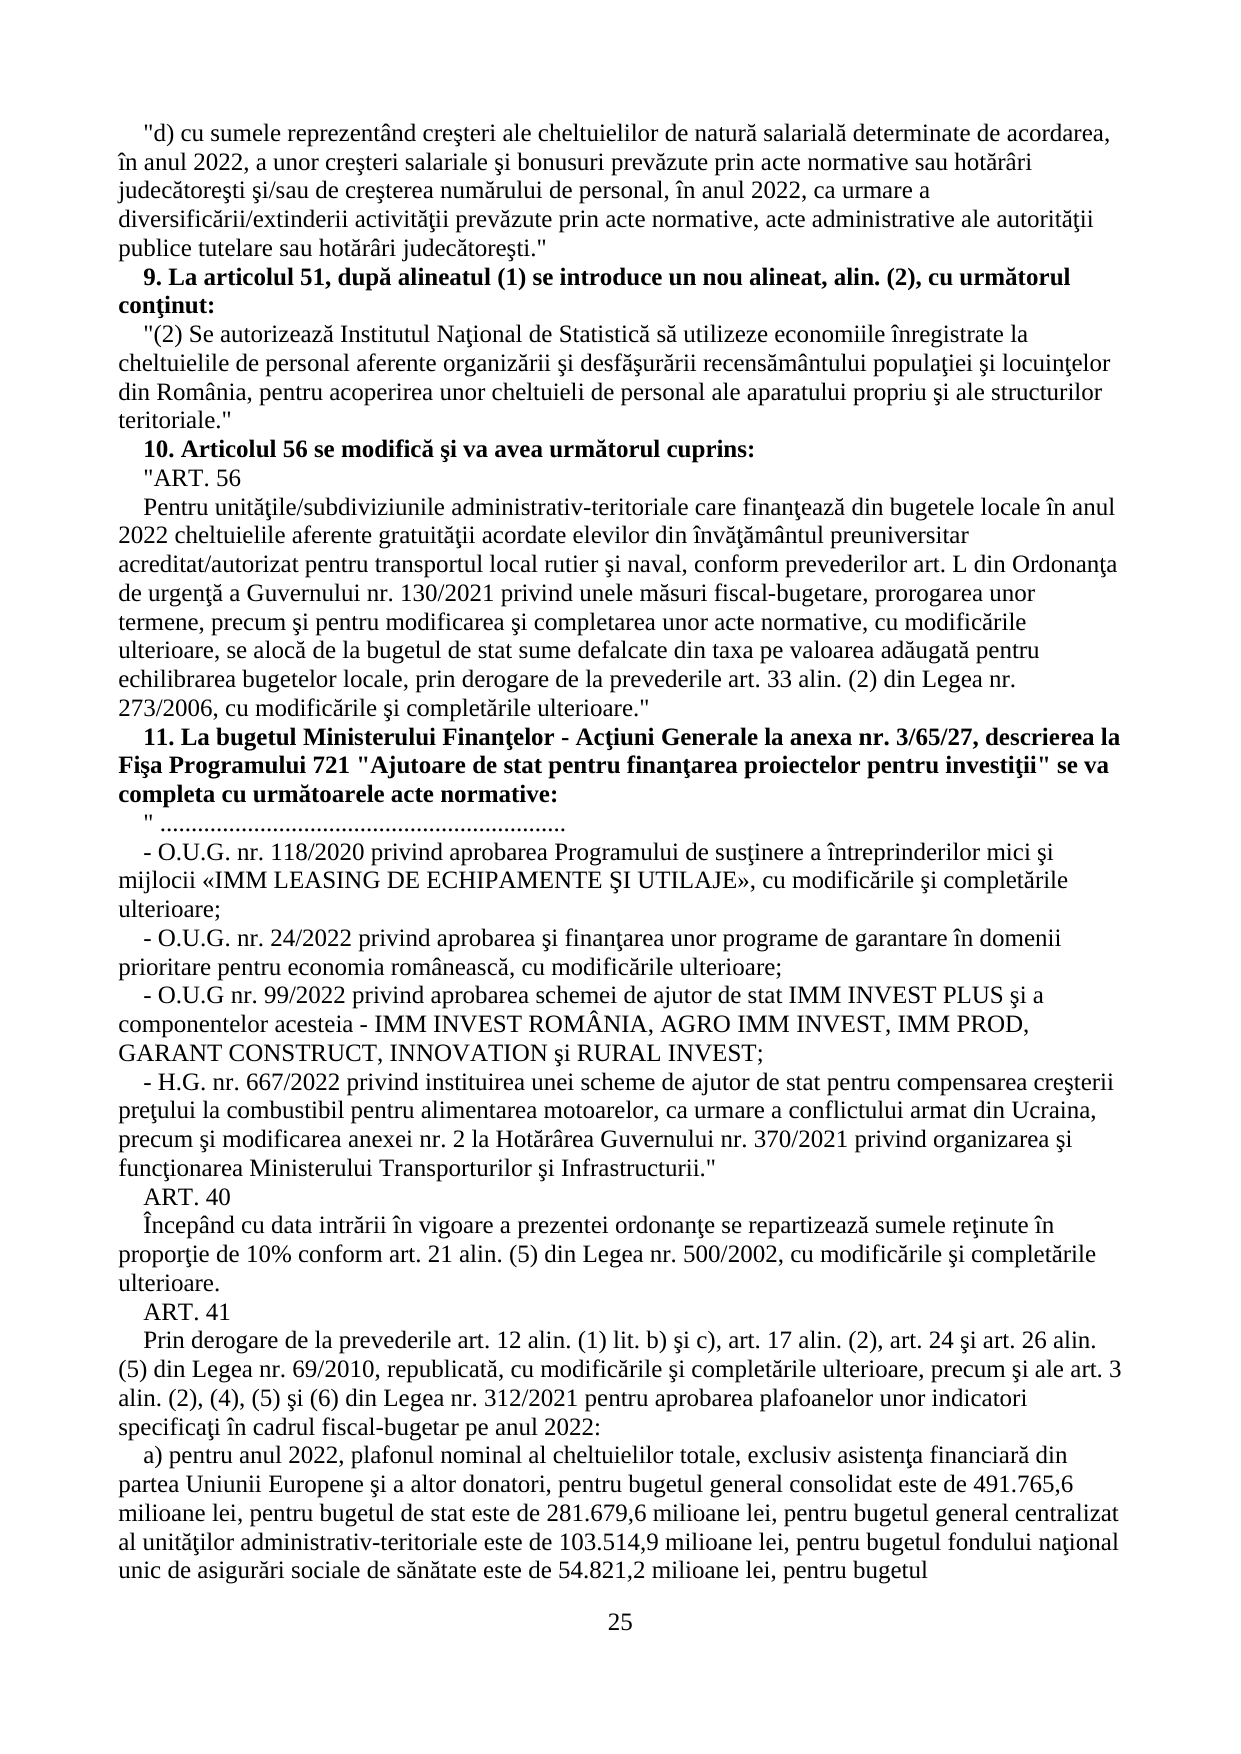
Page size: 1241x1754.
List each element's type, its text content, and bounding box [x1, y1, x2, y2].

text "d) cu sumele reprezentând creşteri ale cheltuielilor de natură salarială determinate de acordarea, în anul 2022, a unor creşteri salariale şi bonusuri prevăzute prin acte normative sau hotărâri judecătoreşti şi/sau de creşterea numărului de personal, în anul 2022, ca urmare a diversificării/extinderii activităţii prevăzute prin acte normative, acte administrative ale autorităţii publice tutelare sau hotărâri judecătoreşti." [118, 118, 1122, 262]
text "ART. 56 [118, 463, 1122, 492]
text 10. Articolul 56 se modifică şi va avea următorul cuprins: [118, 434, 1122, 463]
text Prin derogare de la prevederile art. 12 alin. (1) lit. b) şi c), art. 17 alin. (2), art. 24 şi art. 26 alin. (5) din Legea nr. 69/2010, republicată, cu modificările şi completările ulterioare, precum şi ale art. 3 alin. (2), (4), (5) şi (6) din Legea nr. 312/2021 pentru aprobarea plafoanelor unor indicatori specificaţi în cadrul fiscal-bugetar pe anul 2022: [118, 1326, 1122, 1441]
text - O.U.G nr. 99/2022 privind aprobarea schemei de ajutor de stat IMM INVEST PLUS şi a componentelor acesteia - IMM INVEST ROMÂNIA, AGRO IMM INVEST, IMM PROD, GARANT CONSTRUCT, INNOVATION şi RURAL INVEST; [118, 981, 1122, 1067]
text - H.G. nr. 667/2022 privind instituirea unei scheme de ajutor de stat pentru compensarea creşterii preţului la combustibil pentru alimentarea motoarelor, ca urmare a conflictului armat din Ucraina, precum şi modificarea anexei nr. 2 la Hotărârea Guvernului nr. 370/2021 privind organizarea şi funcţionarea Ministerului Transporturilor şi Infrastructurii." [118, 1067, 1122, 1182]
text "(2) Se autorizează Institutul Naţional de Statistică să utilizeze economiile înregistrate la cheltuielile de personal aferente organizării şi desfăşurării recensământului populaţiei şi locuinţelor din România, pentru acoperirea unor cheltuieli de personal ale aparatului propriu şi ale structurilor teritoriale." [118, 319, 1122, 434]
text Începând cu data intrării în vigoare a prezentei ordonanţe se repartizează sumele reţinute în proporţie de 10% conform art. 21 alin. (5) din Legea nr. 500/2002, cu modificările şi completările ulterioare. [118, 1211, 1122, 1297]
text Pentru unităţile/subdiviziunile administrativ-teritoriale care finanţează din bugetele locale în anul 2022 cheltuielile aferente gratuităţii acordate elevilor din învăţământul preuniversitar acreditat/autorizat pentru transportul local rutier şi naval, conform prevederilor art. L din Ordonanţa de urgenţă a Guvernului nr. 130/2021 privind unele măsuri fiscal-bugetare, prorogarea unor termene, precum şi pentru modificarea şi completarea unor acte normative, cu modificările ulterioare, se alocă de la bugetul de stat sume defalcate din taxa pe valoarea adăugată pentru echilibrarea bugetelor locale, prin derogare de la prevederile art. 33 alin. (2) din Legea nr. 273/2006, cu modificările şi completările ulterioare." [118, 492, 1122, 722]
text ART. 40 [118, 1182, 1122, 1211]
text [118, 1441, 1122, 1584]
text " ................................................................. [118, 808, 1122, 837]
text - O.U.G. nr. 118/2020 privind aprobarea Programului de susţinere a întreprinderilor mici şi mijlocii «IMM LEASING DE ECHIPAMENTE ŞI UTILAJE», cu modificările şi completările ulterioare; [118, 837, 1122, 923]
text 9. La articolul 51, după alineatul (1) se introduce un nou alineat, alin. (2), cu următorul conţinut: [118, 262, 1122, 319]
text ART. 41 [118, 1297, 1122, 1326]
text 11. La bugetul Ministerului Finanţelor - Acţiuni Generale la anexa nr. 3/65/27, descrierea la Fişa Programului 721 "Ajutoare de stat pentru finanţarea proiectelor pentru investiţii" se va completa cu următoarele acte normative: [118, 722, 1122, 808]
text - O.U.G. nr. 24/2022 privind aprobarea şi finanţarea unor programe de garantare în domenii prioritare pentru economia românească, cu modificările ulterioare; [118, 923, 1122, 981]
